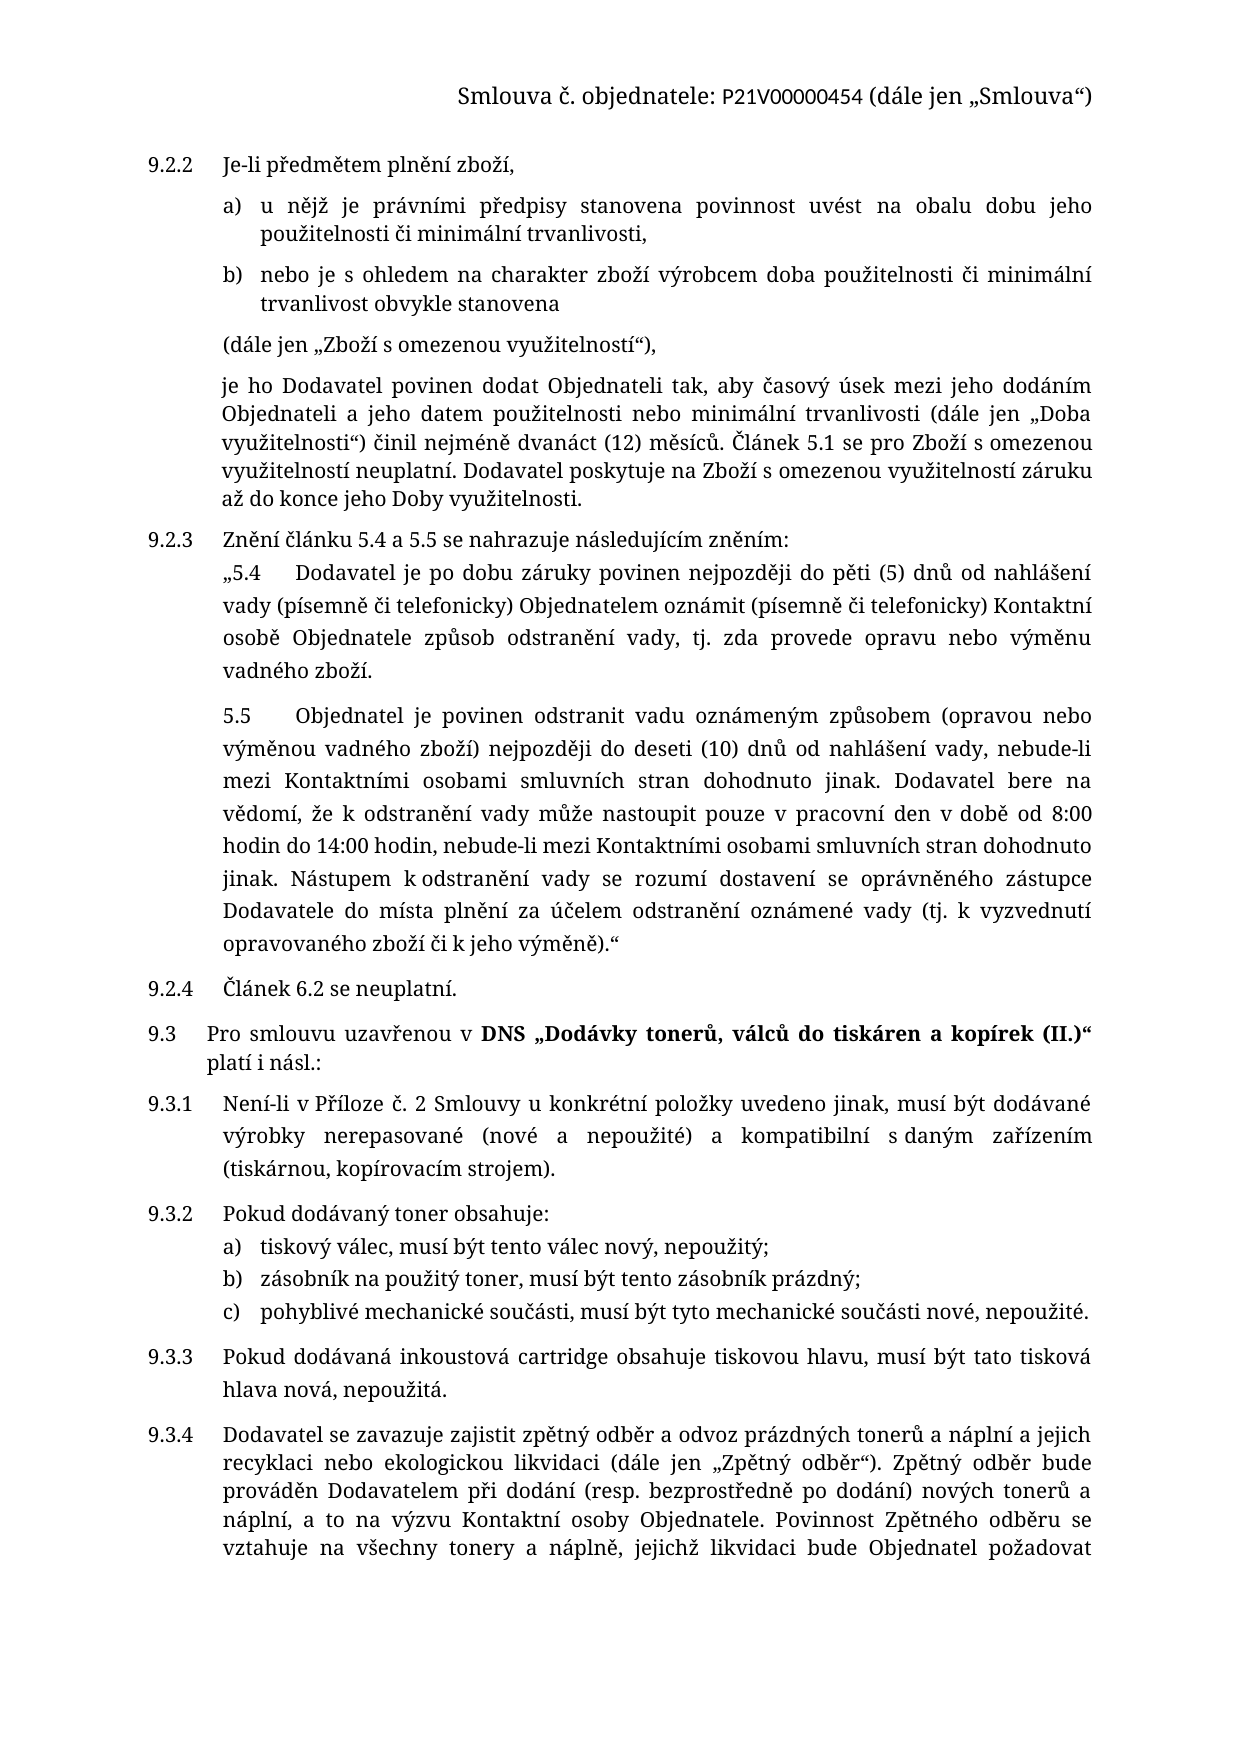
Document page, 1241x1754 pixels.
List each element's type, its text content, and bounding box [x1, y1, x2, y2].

list Znění článku 5.4 a 5.5 se nahrazuje následujícím zněním: [148, 526, 1093, 554]
list zásobník na použitý toner, musí být tento zásobník prázdný; [223, 1264, 1093, 1293]
list Pro smlouvu uzavřenou v DNS „Dodávky tonerů, válců do tiskáren a kopírek (II.)“ platí i násl.: [148, 1019, 1093, 1076]
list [148, 1420, 1093, 1562]
list Je-li předmětem plnění zboží, [148, 150, 1093, 179]
list u nějž je právními předpisy stanovena povinnost uvést na obalu dobu jeho použitelnosti či minimální trvanlivosti, [223, 191, 1093, 248]
list Článek 6.2 se neuplatní. [148, 974, 1093, 1003]
text je ho Dodavatel povinen dodat Objednateli tak, aby časový úsek mezi jeho dodáním Objednateli a jeho datem použitelnosti nebo minimální trvanlivosti (dále jen „Doba využitelnosti“) činil nejméně dvanáct (12) měsíců. Článek 5.1 se pro Zboží s omezenou využitelností neuplatní. Dodavatel poskytuje na Zboží s omezenou využitelností záruku až do konce jeho Doby využitelnosti. [221, 371, 1093, 513]
list Pokud dodávaná inkoustová cartridge obsahuje tiskovou hlavu, musí být tato tisková hlava nová, nepoužitá. [148, 1342, 1093, 1403]
list Pokud dodávaný toner obsahuje: [148, 1199, 1093, 1228]
list 5.5 Objednatel je povinen odstranit vadu oznámeným způsobem (opravou nebo výměnou vadného zboží) nejpozději do deseti (10) dnů od nahlášení vady, nebude-li mezi Kontaktními osobami smluvních stran dohodnuto jinak. Dodavatel bere na vědomí, že k odstranění vady může nastoupit pouze v pracovní den v době od 8:00 hodin do 14:00 hodin, nebude-li mezi Kontaktními osobami smluvních stran dohodnuto jinak. Nástupem k odstranění vady se rozumí dostavení se oprávněného zástupce Dodavatele do místa plnění za účelem odstranění oznámené vady (tj. k vyzvednutí opravovaného zboží či k jeho výměně).“ [223, 701, 1093, 958]
list „5.4 Dodavatel je po dobu záruky povinen nejpozději do pěti (5) dnů od nahlášení vady (písemně či telefonicky) Objednatelem oznámit (písemně či telefonicky) Kontaktní osobě Objednatele způsob odstranění vady, tj. zda provede opravu nebo výměnu vadného zboží. [223, 558, 1093, 684]
list nebo je s ohledem na charakter zboží výrobcem doba použitelnosti či minimální trvanlivost obvykle stanovena [223, 261, 1093, 317]
list Není-li v Příloze č. 2 Smlouvy u konkrétní položky uvedeno jinak, musí být dodávané výrobky nerepasované (nové a nepoužité) a kompatibilní s daným zařízením (tiskárnou, kopírovacím strojem). [148, 1089, 1093, 1182]
text (dále jen „Zboží s omezenou využitelností“), [223, 330, 1093, 358]
list tiskový válec, musí být tento válec nový, nepoužitý; [223, 1232, 1093, 1260]
list pohyblivé mechanické součásti, musí být tyto mechanické součásti nové, nepoužité. [223, 1297, 1093, 1325]
